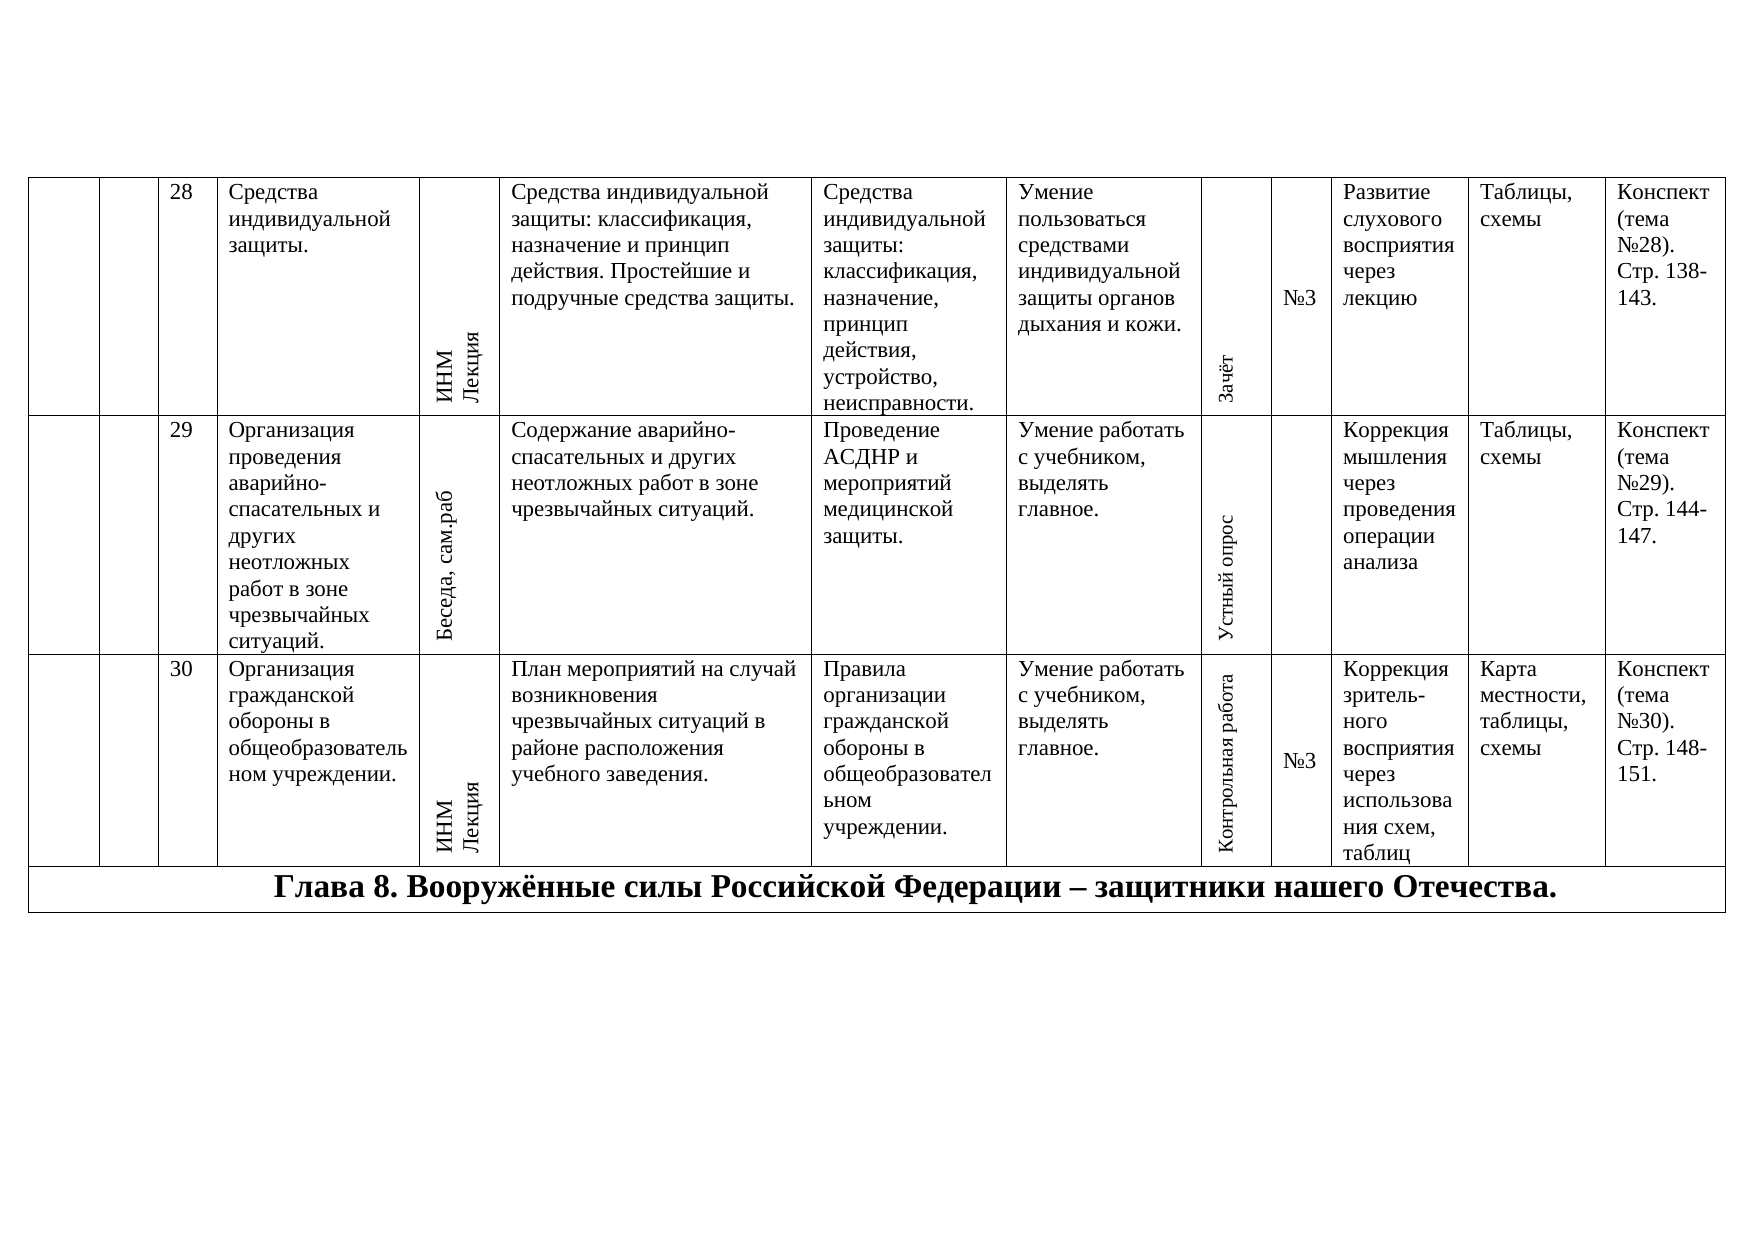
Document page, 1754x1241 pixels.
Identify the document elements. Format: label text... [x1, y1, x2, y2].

table_cell Таблицы, схемы [1469, 178, 1605, 415]
table_cell [29, 867, 106, 912]
table_cell Умение пользоваться средствами индивидуальной защиты органов дыхания и кожи. [1007, 178, 1201, 415]
table_cell Конспект (тема №29). Стр. 144-147. [1606, 416, 1725, 654]
table_cell ИНМ Лекция [420, 655, 499, 866]
table_cell [1272, 416, 1331, 654]
table_cell Умение работать с учебником, выделять главное. [1007, 655, 1201, 866]
table_cell №3 [1272, 178, 1331, 415]
table_cell [29, 178, 99, 415]
table_cell Конспект (тема №30). Стр. 148-151. [1606, 655, 1725, 866]
table_cell [29, 655, 99, 866]
table_cell Контрольная работа [1202, 655, 1271, 866]
table_cell ИНМ Лекция [420, 178, 499, 415]
table_cell Средства индивидуальной защиты. [218, 178, 419, 415]
table_cell Проведение АСДНР и мероприятий медицинской защиты. [812, 416, 1006, 654]
table_cell 30 [159, 655, 217, 866]
table_cell [100, 416, 158, 654]
table_cell 28 [159, 178, 217, 415]
table_cell Беседа, сам.раб [420, 416, 499, 654]
table_cell [29, 416, 99, 654]
table_cell Карта местности, таблицы, схемы [1469, 655, 1605, 866]
table_cell Устный опрос [1202, 416, 1271, 654]
table_cell Коррекция зритель-ного восприятия через использования схем, таблиц [1332, 655, 1468, 866]
table_cell [100, 655, 158, 866]
table_cell Организация гражданской обороны в общеобразовательном учреждении. [218, 655, 419, 866]
table_cell №3 [1272, 655, 1331, 866]
table_cell Средства индивидуальной защиты: классификация, назначение, принцип действия, устройство, неисправности. [812, 178, 1006, 415]
table_cell 29 [159, 416, 217, 654]
table_cell Зачёт [1202, 178, 1271, 415]
table_cell Средства индивидуальной защиты: классификация, назначение и принцип действия. Простейшие и подручные средства защиты. [500, 178, 811, 415]
table_cell Таблицы, схемы [1469, 416, 1605, 654]
table_cell [100, 178, 158, 415]
table_cell Организация проведения аварийно-спасательных и других неотложных работ в зоне чрезвычайных ситуаций. [218, 416, 419, 654]
table_cell Содержание аварийно-спасательных и других неотложных работ в зоне чрезвычайных ситуаций. [500, 416, 811, 654]
table_cell Правила организации гражданской обороны в общеобразовательном учреждении. [812, 655, 1006, 866]
table_cell План мероприятий на случай возникновения чрезвычайных ситуаций в районе расположения учебного заведения. [500, 655, 811, 866]
table_cell Развитие слухового восприятия через лекцию [1332, 178, 1468, 415]
table_cell Коррекция мышления через проведения операции анализа [1332, 416, 1468, 654]
table_cell Умение работать с учебником, выделять главное. [1007, 416, 1201, 654]
table_cell Конспект (тема №28). Стр. 138-143. [1606, 178, 1725, 415]
table_cell Глава 8. Вооружённые силы Российской Федерации – защитники нашего Отечества. [106, 867, 1725, 912]
